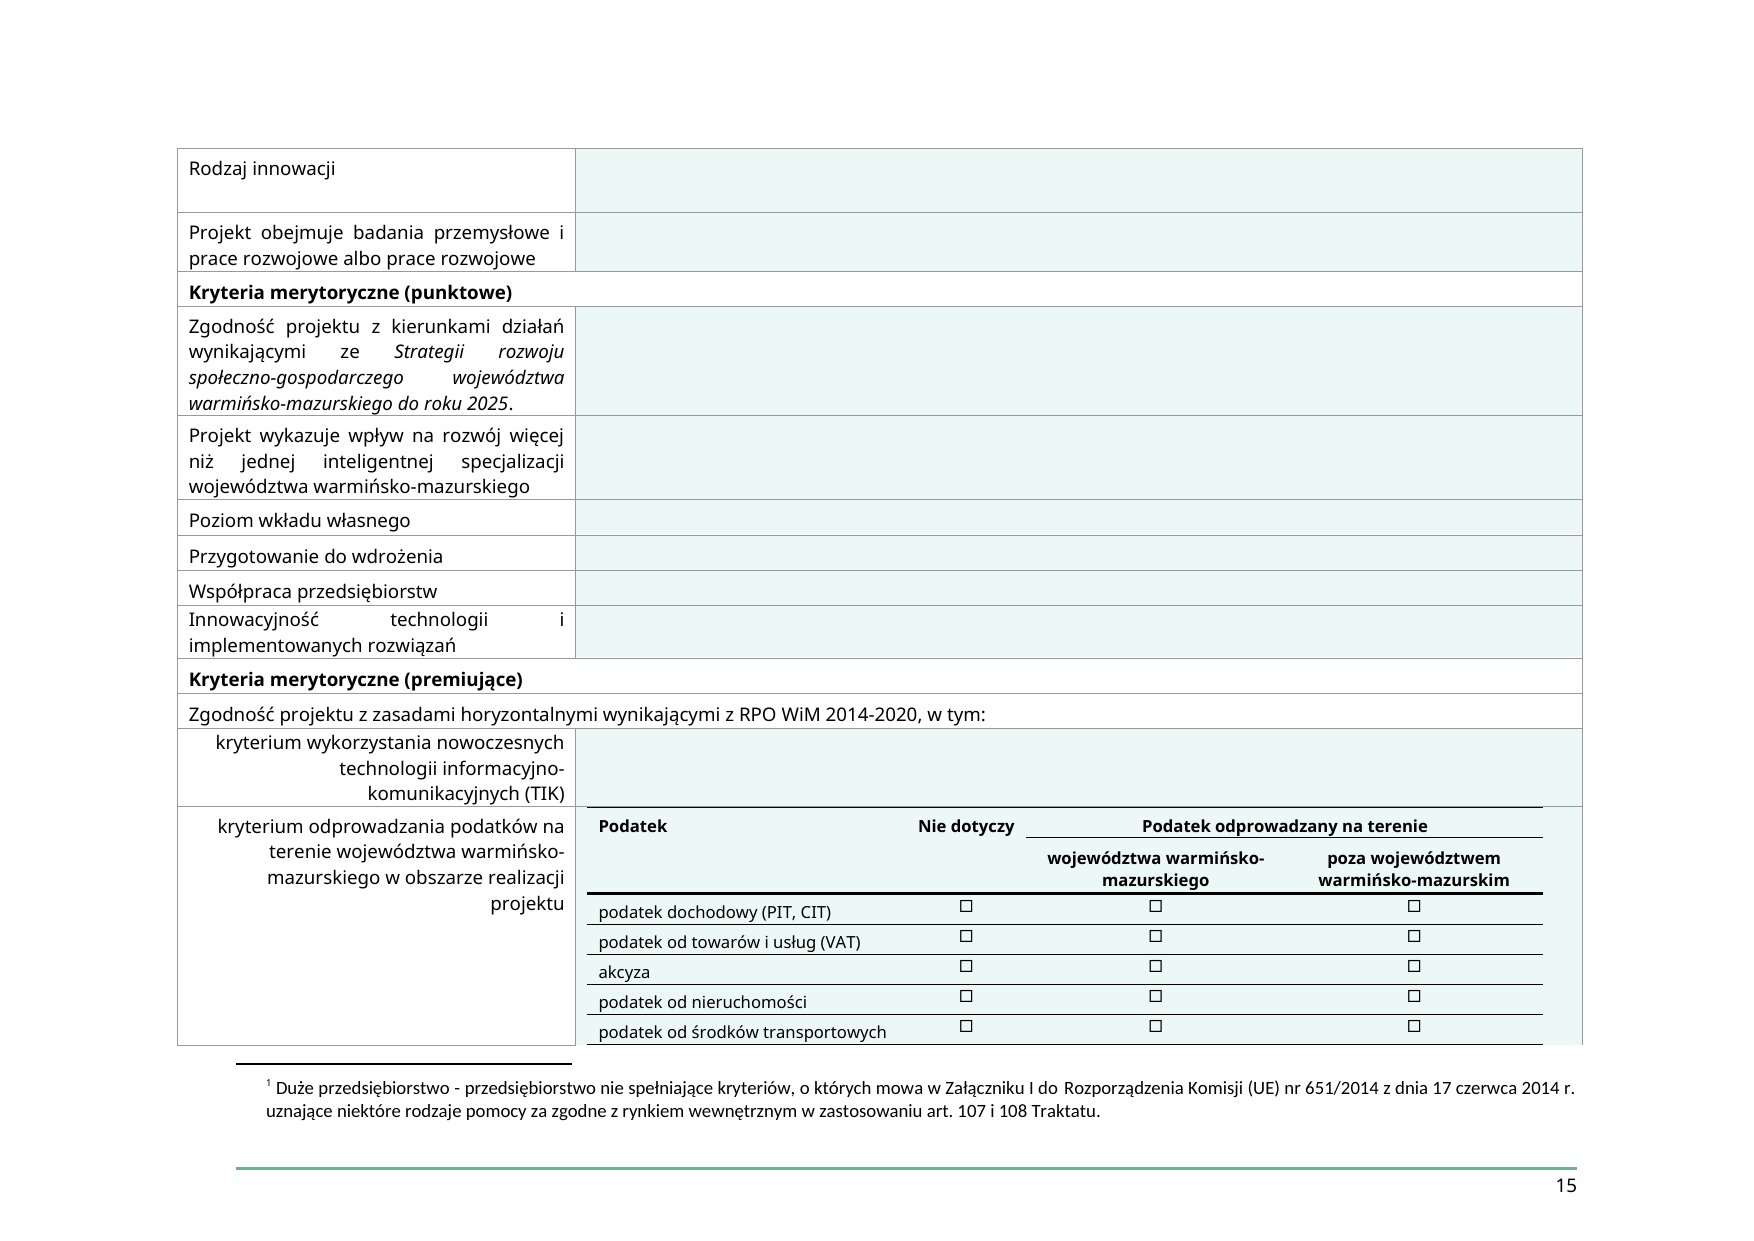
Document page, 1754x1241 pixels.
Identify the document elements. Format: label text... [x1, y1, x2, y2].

table_cell [576, 307, 1582, 415]
table_cell [576, 536, 1582, 570]
table_cell Zgodność projektu z zasadami horyzontalnymi wynikającymi z RPO WiM 2014-2020, w tym: [178, 694, 1582, 728]
table_cell Projekt wykazuje wpływ na rozwój więcej niż jednej inteligentnej specjalizacji województwa warmińsko-mazurskiego [178, 416, 575, 499]
table_cell [576, 807, 1582, 1045]
table_cell Innowacyjność technologii i implementowanych rozwiązań [178, 606, 575, 657]
table_cell [576, 729, 1582, 806]
table_cell [576, 213, 1582, 271]
table_cell [576, 606, 1582, 657]
table_cell Współpraca przedsiębiorstw [178, 571, 575, 605]
table_cell Kryteria merytoryczne (premiujące) [178, 659, 1582, 693]
table_cell Rodzaj innowacji [178, 149, 575, 212]
table_cell kryterium wykorzystania nowoczesnych technologii informacyjno-komunikacyjnych (TIK) [178, 729, 575, 806]
table_cell Zgodność projektu z kierunkami działań wynikającymi ze Strategii rozwoju społeczno-gospodarczego województwa warmińsko-mazurskiego do roku 2025. [178, 307, 575, 415]
table_cell [576, 571, 1582, 605]
table_cell [576, 416, 1582, 499]
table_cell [178, 807, 575, 1045]
table_cell Poziom wkładu własnego [178, 500, 575, 534]
table_cell Projekt obejmuje badania przemysłowe i prace rozwojowe albo prace rozwojowe [178, 213, 575, 271]
table_cell [576, 500, 1582, 534]
table_cell Przygotowanie do wdrożenia [178, 536, 575, 570]
table_cell Kryteria merytoryczne (punktowe) [178, 272, 1582, 306]
table_cell [576, 149, 1582, 212]
